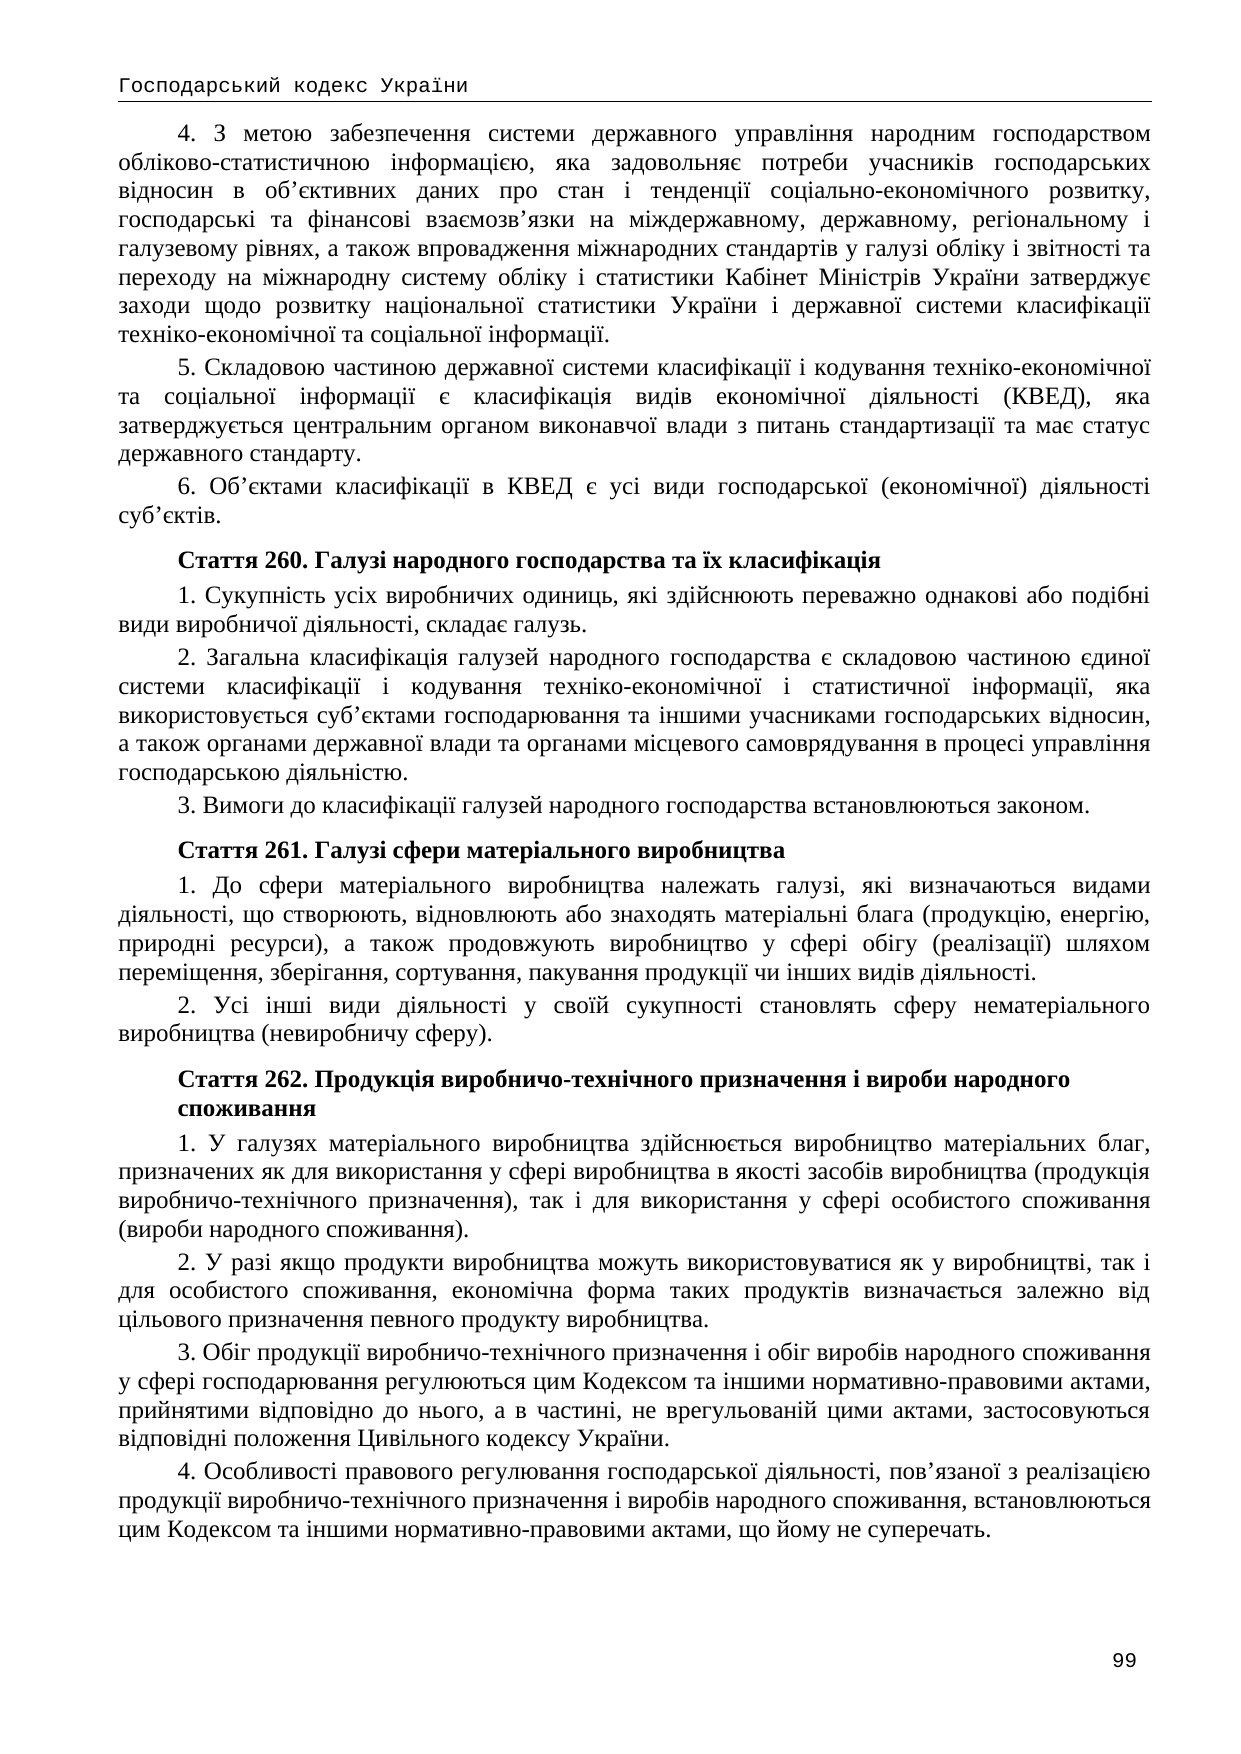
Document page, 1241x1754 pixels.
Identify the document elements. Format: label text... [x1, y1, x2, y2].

text 1. Сукупність усіх виробничих одиниць, які здійснюють переважно однакові або подібні види виробничої діяльності, складає галузь. [118, 581, 1152, 638]
text 4. З метою забезпечення системи державного управління народним господарством обліково-статистичною інформацією, яка задовольняє потреби учасників господарських відносин в об’єктивних даних про стан і тенденції соціально-економічного розвитку, господарські та фінансові взаємозв’язки на міждержавному, державному, регіональному і галузевому рівнях, а також впровадження міжнародних стандартів у галузі обліку і звітності та переходу на міжнародну систему обліку і статистики Кабінет Міністрів України затверджує заходи щодо розвитку національної статистики України і державної системи класифікації техніко-економічної та соціальної інформації. [118, 118, 1152, 348]
text 2. Загальна класифікація галузей народного господарства є складовою частиною єдиної системи класифікації і кодування техніко-економічної і статистичної інформації, яка використовується суб’єктами господарювання та іншими учасниками господарських відносин, а також органами державної влади та органами місцевого самоврядування в процесі управління господарською діяльністю. [118, 642, 1152, 786]
subtitle Стаття 262. Продукція виробничо-технічного призначення і вироби народного споживання [177, 1064, 1152, 1121]
subtitle Стаття 261. Галузі сфери матеріального виробництва [177, 836, 1152, 864]
subtitle Стаття 260. Галузі народного господарства та їх класифікація [177, 546, 1152, 574]
text 3. Вимоги до класифікації галузей народного господарства встановлюються законом. [118, 790, 1152, 819]
text 4. Особливості правового регулювання господарської діяльності, пов’язаної з реалізацією продукції виробничо-технічного призначення і виробів народного споживання, встановлюються цим Кодексом та іншими нормативно-правовими актами, що йому не суперечать. [118, 1456, 1152, 1543]
text 2. У разі якщо продукти виробництва можуть використовуватися як у виробництві, так і для особистого споживання, економічна форма таких продуктів визначається залежно від цільового призначення певного продукту виробництва. [118, 1247, 1152, 1333]
text 6. Об’єктами класифікації в КВЕД є усі види господарської (економічної) діяльності суб’єктів. [118, 471, 1152, 529]
text 1. До сфери матеріального виробництва належать галузі, які визначаються видами діяльності, що створюють, відновлюють або знаходять матеріальні блага (продукцію, енергію, природні ресурси), а також продовжують виробництво у сфері обігу (реалізації) шляхом переміщення, зберігання, сортування, пакування продукції чи інших видів діяльності. [118, 871, 1152, 986]
text 5. Складовою частиною державної системи класифікації і кодування техніко-економічної та соціальної інформації є класифікація видів економічної діяльності (КВЕД), яка затверджується центральним органом виконавчої влади з питань стандартизації та має статус державного стандарту. [118, 352, 1152, 467]
text 1. У галузях матеріального виробництва здійснюється виробництво матеріальних благ, призначених як для використання у сфері виробництва в якості засобів виробництва (продукція виробничо-технічного призначення), так і для використання у сфері особистого споживання (вироби народного споживання). [118, 1128, 1152, 1243]
text 3. Обіг продукції виробничо-технічного призначення і обіг виробів народного споживання у сфері господарювання регулюються цим Кодексом та іншими нормативно-правовими актами, прийнятими відповідно до нього, а в частині, не врегульованій цими актами, застосовуються відповідні положення Цивільного кодексу України. [118, 1337, 1152, 1452]
text 2. Усі інші види діяльності у своїй сукупності становлять сферу нематеріального виробництва (невиробничу сферу). [118, 990, 1152, 1047]
